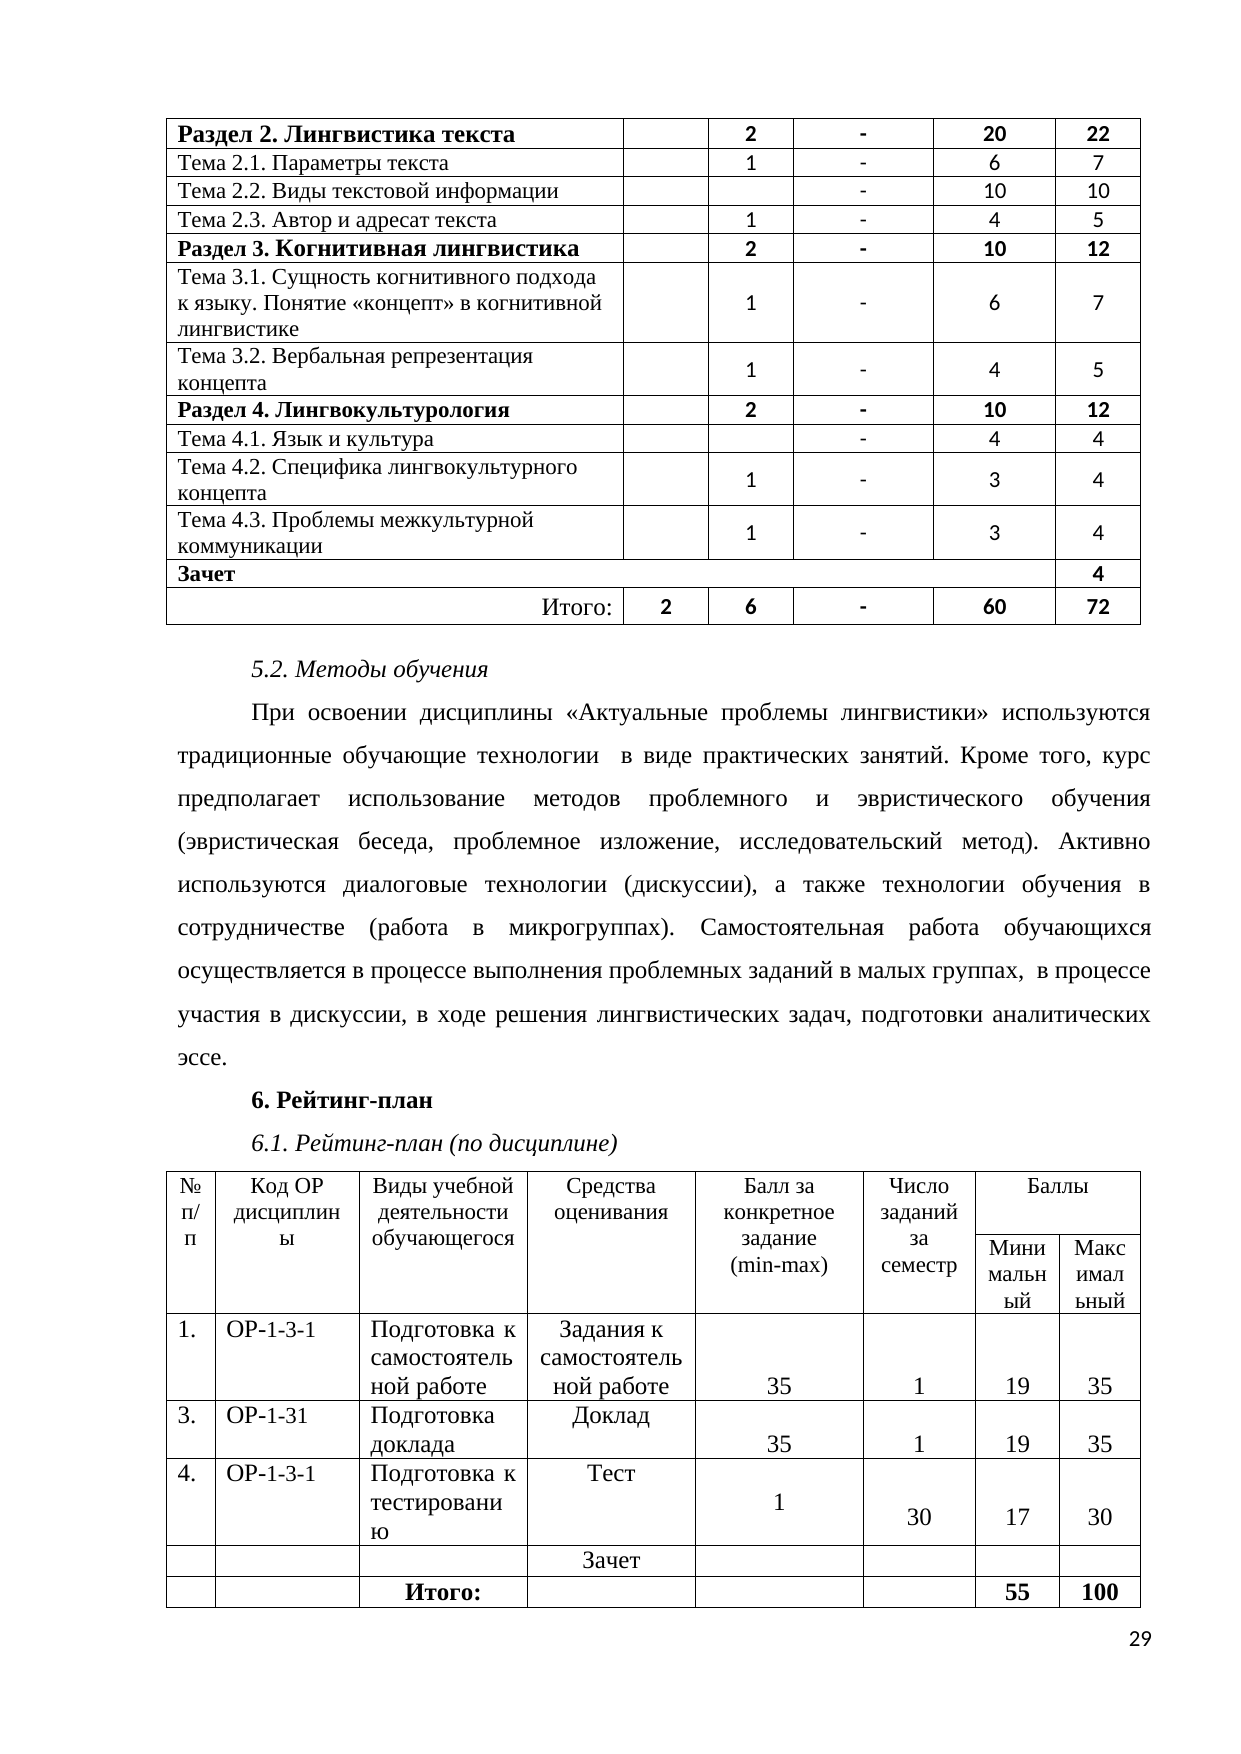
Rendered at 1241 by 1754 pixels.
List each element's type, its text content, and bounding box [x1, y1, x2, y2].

table_cell Подготовка к тестированию [360, 1459, 527, 1545]
table_cell [624, 206, 708, 233]
table_cell 7 [1056, 263, 1140, 342]
table_cell Раздел 2. Лингвистика текста [167, 119, 623, 147]
table_cell 4. [167, 1459, 215, 1545]
table_cell [696, 1546, 863, 1576]
table_cell Максимальный [1060, 1235, 1140, 1313]
table_cell - [794, 506, 933, 559]
table_cell Раздел 3. Когнитивная лингвистика [167, 234, 623, 262]
table_cell 1 [709, 206, 793, 233]
table_cell ОР-1-3-1 [216, 1459, 359, 1545]
table_cell 4 [1056, 560, 1140, 587]
table_cell 6 [934, 149, 1055, 176]
table_cell 10 [934, 234, 1055, 262]
table_cell [624, 119, 708, 147]
table_cell - [794, 263, 933, 342]
table_cell Итого: [360, 1577, 527, 1607]
text 5.2. Методы обучения [177, 654, 1152, 682]
table_cell 6 [709, 588, 793, 624]
table_cell 7 [1056, 149, 1140, 176]
table_cell 30 [864, 1459, 975, 1545]
table_cell Подготовка к самостоятельной работе [360, 1314, 527, 1400]
table_cell 10 [1056, 177, 1140, 204]
table_cell 55 [976, 1577, 1059, 1607]
table_cell - [794, 453, 933, 505]
table_cell - [794, 396, 933, 424]
table_cell 35 [1060, 1314, 1140, 1400]
table_cell 4 [1056, 425, 1140, 452]
table_cell [864, 1577, 975, 1607]
table_cell 12 [1056, 234, 1140, 262]
table_cell 3 [934, 453, 1055, 505]
table_cell [624, 453, 708, 505]
table_cell [976, 1546, 1059, 1576]
table_cell - [794, 234, 933, 262]
table_cell 4 [1056, 453, 1140, 505]
table_cell 60 [934, 588, 1055, 624]
table_cell Задания к самостоятельной работе [528, 1314, 695, 1400]
table_cell Зачет [167, 560, 1055, 587]
table_cell 12 [1056, 396, 1140, 424]
table_cell 1. [167, 1314, 215, 1400]
table_cell [624, 234, 708, 262]
table_cell 1 [709, 263, 793, 342]
table_cell 4 [934, 206, 1055, 233]
table_cell 1 [709, 453, 793, 505]
table_cell - [794, 177, 933, 204]
table_cell 1 [709, 343, 793, 395]
table_cell [624, 177, 708, 204]
text 6. Рейтинг-план [177, 1085, 1152, 1114]
table_cell 4 [934, 425, 1055, 452]
table_cell Тема 2.3. Автор и адресат текста [167, 206, 623, 233]
table_cell [216, 1546, 359, 1576]
table_cell Тема 3.2. Вербальная репрезентация концепта [167, 343, 623, 395]
table_cell [696, 1577, 863, 1607]
table_cell 19 [976, 1314, 1059, 1400]
table_cell 4 [1056, 506, 1140, 559]
table_cell Итого: [167, 588, 623, 624]
table_cell 3 [934, 506, 1055, 559]
text При освоении дисциплины «Актуальные проблемы лингвистики» используются традиционные обучающие технологии в виде практических занятий. Кроме того, курс предполагает использование методов проблемного и эвристического обучения (эвристическая беседа, проблемное изложение, исследовательский метод). Активно используются диалоговые технологии (дискуссии), а также технологии обучения в сотрудничестве (работа в микрогруппах). Самостоятельная работа обучающихся осуществляется в процессе выполнения проблемных заданий в малых группах, в процессе участия в дискуссии, в ходе решения лингвистических задач, подготовки аналитических эссе. [177, 697, 1152, 1071]
table_cell [624, 396, 708, 424]
table_cell 3. [167, 1401, 215, 1458]
table_cell Тема 4.1. Язык и культура [167, 425, 623, 452]
table_cell - [794, 206, 933, 233]
table_cell 1 [709, 506, 793, 559]
table_cell [709, 425, 793, 452]
table_cell Тема 2.2. Виды текстовой информации [167, 177, 623, 204]
table_cell 1 [709, 149, 793, 176]
table_cell [167, 1546, 215, 1576]
table_cell [864, 1546, 975, 1576]
table_cell ОР-1-31 [216, 1401, 359, 1458]
table_cell 6 [934, 263, 1055, 342]
table_header Баллы [976, 1172, 1140, 1234]
table_cell 20 [934, 119, 1055, 147]
table_header № п/п [167, 1172, 215, 1313]
table_cell Тема 4.2. Специфика лингвокультурного концепта [167, 453, 623, 505]
table_header Средства оценивания [528, 1172, 695, 1313]
table_cell [216, 1577, 359, 1607]
table_cell Тест [528, 1459, 695, 1545]
table_cell [528, 1577, 695, 1607]
table_cell Тема 3.1. Сущность когнитивного подхода к языку. Понятие «концепт» в когнитивной лингвистике [167, 263, 623, 342]
table_cell [624, 425, 708, 452]
table_header Виды учебной деятельности обучающегося [360, 1172, 527, 1313]
table_cell 10 [934, 177, 1055, 204]
table_cell - [794, 149, 933, 176]
table_cell 30 [1060, 1459, 1140, 1545]
table_cell [624, 343, 708, 395]
table_cell 2 [709, 119, 793, 147]
table_cell Минимальный [976, 1235, 1059, 1313]
table_cell - [794, 425, 933, 452]
table_cell [624, 506, 708, 559]
table_cell - [794, 119, 933, 147]
table_cell [709, 177, 793, 204]
table_cell Подготовка доклада [360, 1401, 527, 1458]
text 6.1. Рейтинг-план (по дисциплине) [177, 1128, 1152, 1157]
table_cell 1 [864, 1314, 975, 1400]
table_cell 35 [696, 1314, 863, 1400]
table_cell 72 [1056, 588, 1140, 624]
table_cell Раздел 4. Лингвокультурология [167, 396, 623, 424]
table_cell 2 [709, 234, 793, 262]
table_cell 100 [1060, 1577, 1140, 1607]
table_cell 35 [696, 1401, 863, 1458]
table_cell 10 [934, 396, 1055, 424]
table_header Балл за конкретное задание (min-max) [696, 1172, 863, 1313]
table_cell 22 [1056, 119, 1140, 147]
table_cell 1 [696, 1459, 863, 1545]
table_cell 1 [864, 1401, 975, 1458]
table_cell 19 [976, 1401, 1059, 1458]
table_cell Зачет [528, 1546, 695, 1576]
table_header Число заданий за семестр [864, 1172, 975, 1313]
table_header Код ОР дисциплины [216, 1172, 359, 1313]
table_cell 2 [709, 396, 793, 424]
table_cell Тема 4.3. Проблемы межкультурной коммуникации [167, 506, 623, 559]
table_cell [167, 1577, 215, 1607]
table_cell 4 [934, 343, 1055, 395]
table_cell 35 [1060, 1401, 1140, 1458]
table_cell 2 [624, 588, 708, 624]
table_cell - [794, 588, 933, 624]
table_cell [624, 149, 708, 176]
table_cell 5 [1056, 206, 1140, 233]
table_cell [624, 263, 708, 342]
table_cell 17 [976, 1459, 1059, 1545]
table_cell [360, 1546, 527, 1576]
table_cell Тема 2.1. Параметры текста [167, 149, 623, 176]
table_cell ОР-1-3-1 [216, 1314, 359, 1400]
table_cell - [794, 343, 933, 395]
table_cell Доклад [528, 1401, 695, 1458]
table_cell [1060, 1546, 1140, 1576]
table_cell 5 [1056, 343, 1140, 395]
